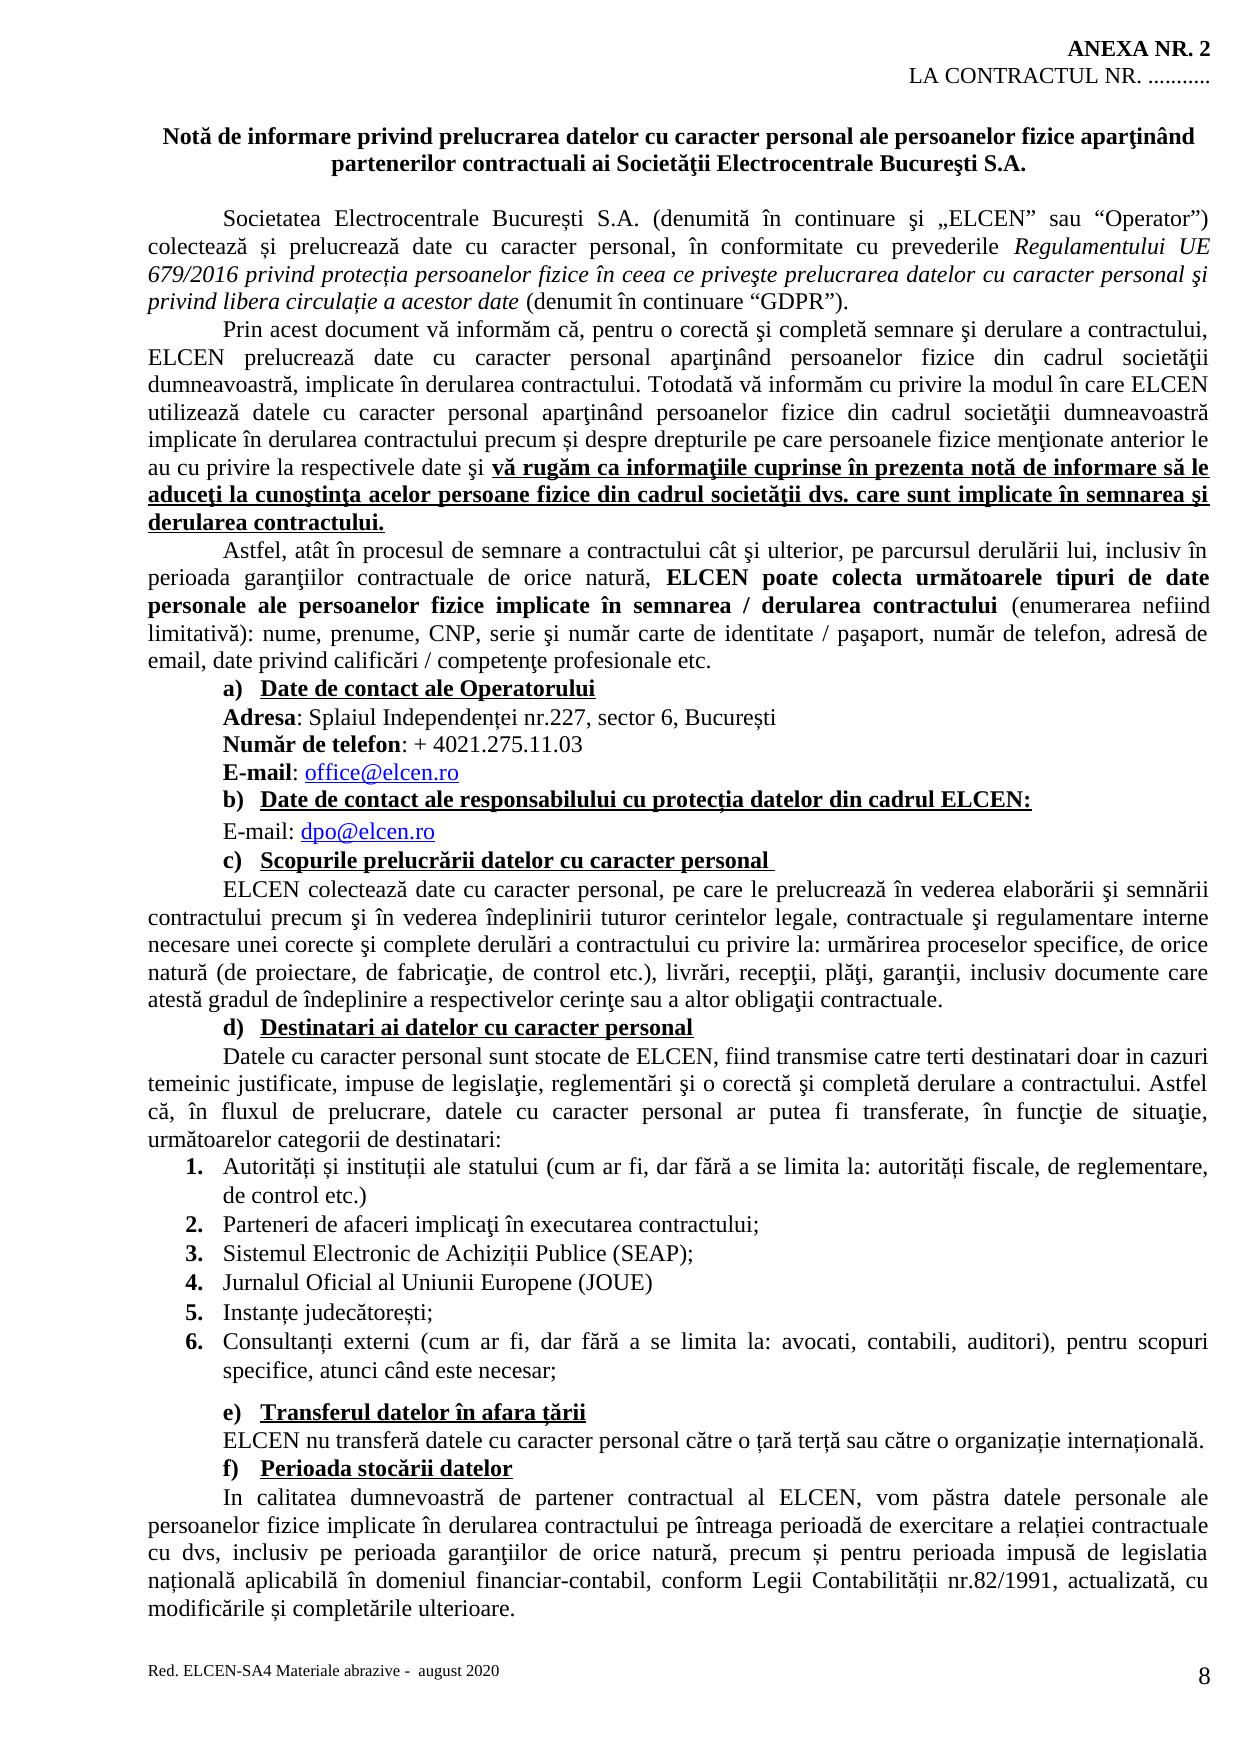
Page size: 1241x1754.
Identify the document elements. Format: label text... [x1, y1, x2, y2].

list Scopurile prelucrării datelor cu caracter personal [223, 845, 1211, 873]
text Societatea Electrocentrale București S.A. (denumită în continuare şi „ELCEN” sau “Operator”) colectează și prelucrează date cu caracter personal, în conformitate cu prevederile Regulamentului UE 679/2016 privind protecția persoanelor fizice în ceea ce priveşte prelucrarea datelor cu caracter personal şi privind libera circulație a acestor date (denumit în continuare “GDPR”). [148, 204, 1211, 315]
text Notă de informare privind prelucrarea datelor cu caracter personal ale persoanelor fizice aparţinând partenerilor contractuali ai Societăţii Electrocentrale Bucureşti S.A. [148, 122, 1211, 177]
text E-mail: office@elcen.ro [148, 758, 1211, 786]
text E-mail: dpo@elcen.ro [148, 817, 1211, 845]
text Datele cu caracter personal sunt stocate de ELCEN, fiind transmise catre terti destinatari doar in cazuri temeinic justificate, impuse de legislaţie, reglementări şi o corectă şi completă derulare a contractului. Astfel că, în fluxul de prelucrare, datele cu caracter personal ar putea fi transferate, în funcţie de situaţie, următoarelor categorii de destinatari: [148, 1042, 1211, 1152]
list Transferul datelor în afara țării [223, 1397, 1211, 1425]
list Date de contact ale responsabilului cu protecția datelor din cadrul ELCEN: [223, 786, 1240, 813]
list Instanțe judecătorești; [185, 1297, 1211, 1325]
text ELCEN nu transferă datele cu caracter personal către o țară terță sau către o organizație internațională. [148, 1426, 1211, 1454]
list Perioada stocării datelor [223, 1454, 1211, 1482]
list Sistemul Electronic de Achiziții Publice (SEAP); [185, 1239, 1211, 1267]
list Date de contact ale Operatorului [223, 674, 1211, 701]
text Număr de telefon: + 4021.275.11.03 [148, 730, 1211, 758]
text In calitatea dumnevoastră de partener contractual al ELCEN, vom păstra datele personale ale persoanelor fizice implicate în derularea contractului pe întreaga perioadă de exercitare a relației contractuale cu dvs, inclusiv pe perioada garanţiilor de orice natură, precum și pentru perioada impusă de legislatia națională aplicabilă în domeniul financiar-contabil, conform Legii Contabilității nr.82/1991, actualizată, cu modificările și completările ulterioare. [148, 1483, 1211, 1621]
list Autorități și instituții ale statului (cum ar fi, dar fără a se limita la: autorități fiscale, de reglementare, de control etc.) [185, 1152, 1211, 1209]
list Jurnalul Oficial al Uniunii Europene (JOUE) [185, 1268, 1211, 1296]
list Consultanți externi (cum ar fi, dar fără a se limita la: avocati, contabili, auditori), pentru scopuri specifice, atunci când este necesar; [185, 1327, 1211, 1383]
text Prin acest document vă informăm că, pentru o corectă şi completă semnare şi derulare a contractului, ELCEN prelucrează date cu caracter personal aparţinând persoanelor fizice din cadrul societăţii dumneavoastră, implicate în derularea contractului. Totodată vă informăm cu privire la modul în care ELCEN utilizează datele cu caracter personal aparţinând persoanelor fizice din cadrul societăţii dumneavoastră implicate în derularea contractului precum și despre drepturile pe care persoanele fizice menţionate anterior le au cu privire la respectivele date şi vă rugăm ca informaţiile cuprinse în prezenta notă de informare să le aduceţi la cunoştinţa acelor persoane fizice din cadrul societăţii dvs. care sunt implicate în semnarea şi derularea contractului. [148, 315, 1211, 536]
text Adresa: Splaiul Independenței nr.227, sector 6, București [148, 703, 1211, 730]
list Parteneri de afaceri implicaţi în executarea contractului; [185, 1210, 1211, 1238]
text ELCEN colectează date cu caracter personal, pe care le prelucrează în vederea elaborării şi semnării contractului precum şi în vederea îndeplinirii tuturor cerintelor legale, contractuale şi regulamentare interne necesare unei corecte şi complete derulări a contractului cu privire la: urmărirea proceselor specifice, de orice natură (de proiectare, de fabricaţie, de control etc.), livrări, recepţii, plăţi, garanţii, inclusiv documente care atestă gradul de îndeplinire a respectivelor cerinţe sau a altor obligaţii contractuale. [148, 875, 1211, 1013]
text Astfel, atât în procesul de semnare a contractului cât şi ulterior, pe parcursul derulării lui, inclusiv în perioada garanţiilor contractuale de orice natură, ELCEN poate colecta următoarele tipuri de date personale ale persoanelor fizice implicate în semnarea / derularea contractului (enumerarea nefiind limitativă): nume, prenume, CNP, serie şi număr carte de identitate / paşaport, număr de telefon, adresă de email, date privind calificări / competenţe profesionale etc. [148, 536, 1211, 674]
text LA CONTRACTUL NR. ........... [148, 62, 1211, 88]
text anexa nr. 2 [148, 35, 1211, 62]
list Destinatari ai datelor cu caracter personal [223, 1013, 1211, 1041]
